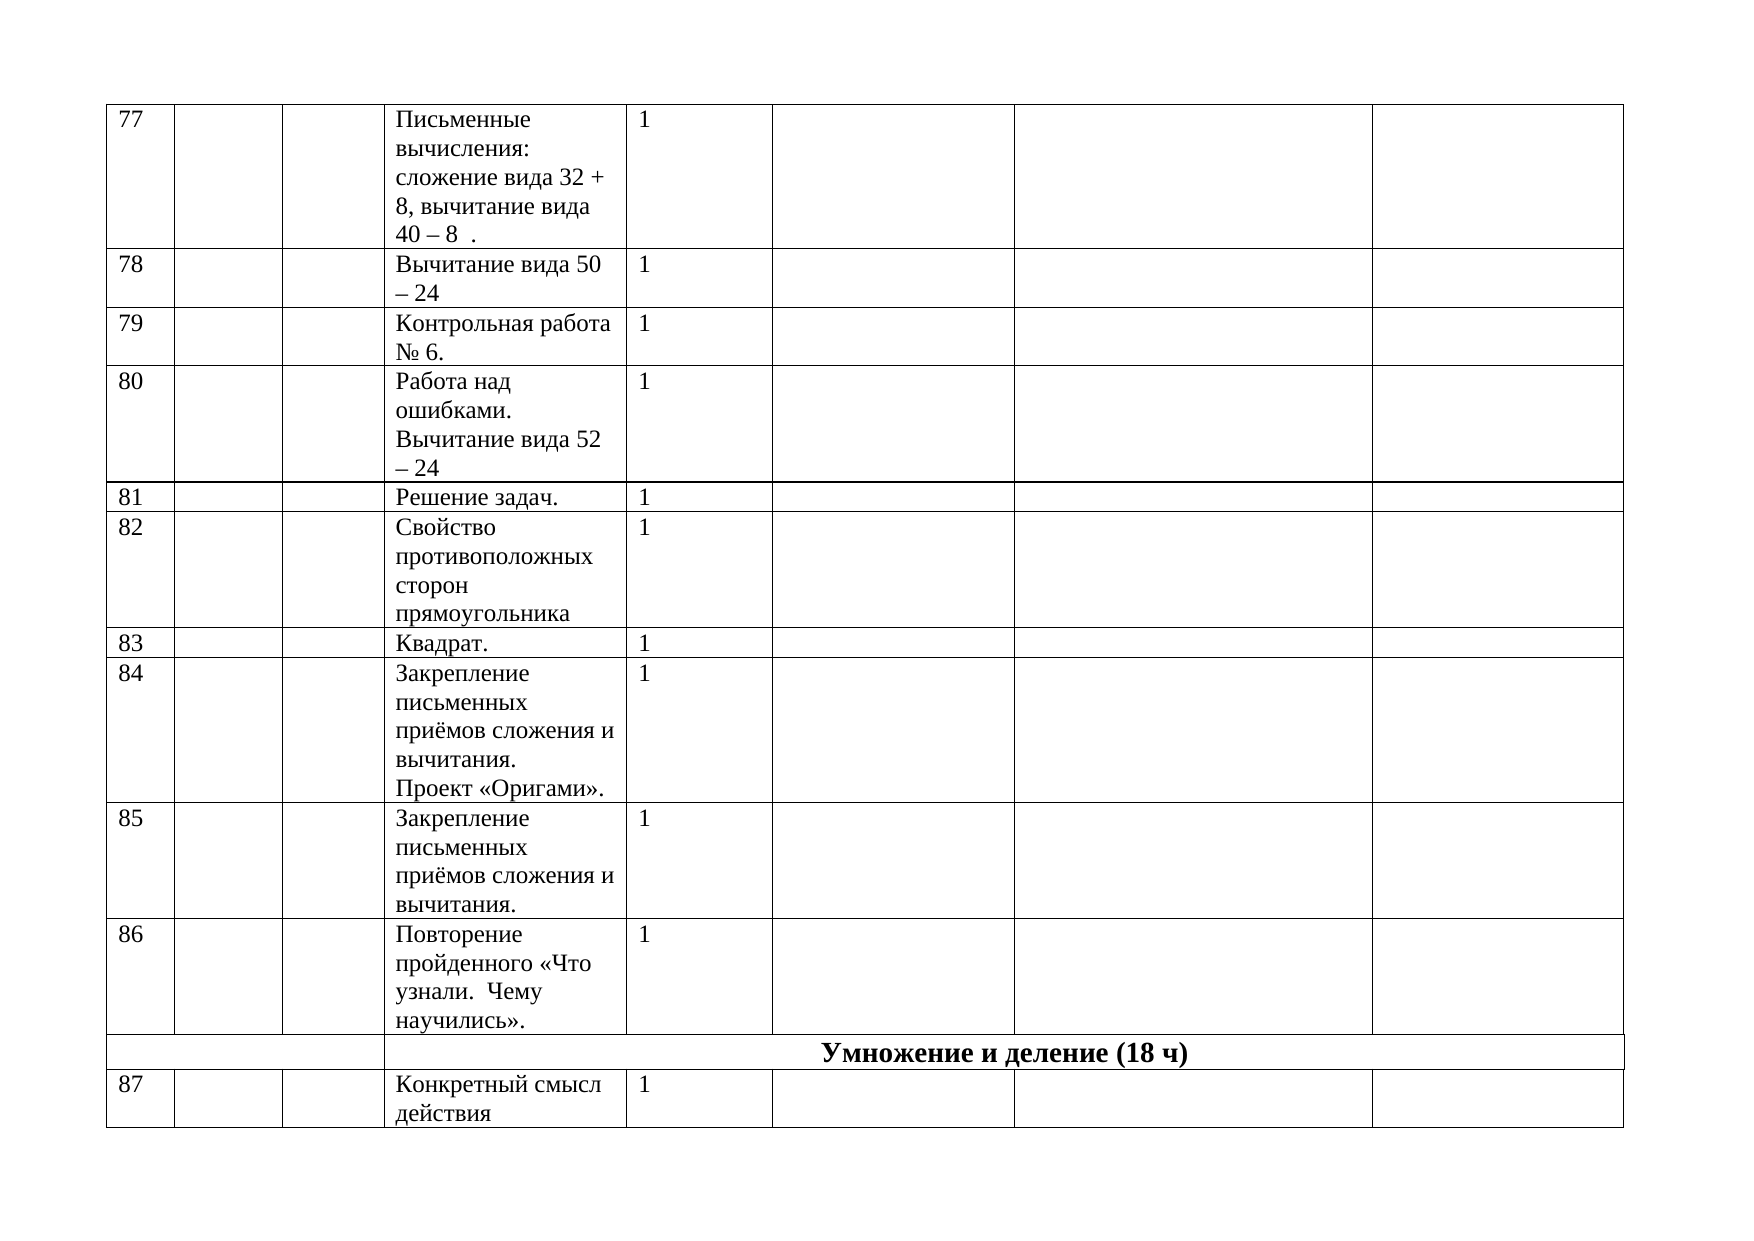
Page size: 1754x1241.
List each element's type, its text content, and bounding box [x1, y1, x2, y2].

table_cell Повторение пройденного «Что узнали. Чему научились». [385, 919, 626, 1034]
table_cell [773, 366, 1014, 481]
table_cell 1 [627, 803, 772, 918]
table_cell [1015, 658, 1372, 802]
table_cell [1015, 105, 1372, 248]
table_cell [1373, 483, 1623, 511]
table_cell Контрольная работа № 6. [385, 308, 626, 365]
table_cell [773, 308, 1014, 365]
table_cell 82 [107, 512, 174, 627]
table_cell 1 [627, 483, 772, 511]
table_cell [1015, 628, 1372, 657]
table_cell [773, 803, 1014, 918]
table_cell [1015, 1070, 1372, 1127]
table_cell [773, 249, 1014, 307]
table_cell [283, 483, 384, 511]
table_cell 81 [107, 483, 174, 511]
table_cell Закрепление письменных приёмов сложения и вычитания. Проект «Оригами». [385, 658, 626, 802]
table_cell [283, 249, 384, 307]
table_cell Свойство противоположных сторон прямоугольника [385, 512, 626, 627]
table_cell [1373, 366, 1623, 481]
table_cell [1015, 803, 1372, 918]
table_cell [385, 1070, 626, 1127]
table_cell 79 [107, 308, 174, 365]
table_cell [1015, 512, 1372, 627]
table_cell [283, 105, 384, 248]
table_cell [1015, 483, 1372, 511]
table_cell Закрепление письменных приёмов сложения и вычитания. [385, 803, 626, 918]
table_cell 86 [107, 919, 174, 1034]
table_cell [283, 1070, 384, 1127]
table_cell Письменные вычисления: сложение вида 32 + 8, вычитание вида 40 – 8 . [385, 105, 626, 248]
table_cell [1373, 512, 1623, 627]
table_cell 1 [627, 366, 772, 481]
table_cell [1373, 1070, 1623, 1127]
table_cell [1015, 919, 1372, 1034]
table_cell 1 [627, 658, 772, 802]
table_cell [107, 1035, 384, 1068]
table_cell [175, 105, 282, 248]
table_cell [175, 658, 282, 802]
table_cell [773, 919, 1014, 1034]
table_cell [283, 366, 384, 481]
table_cell 80 [107, 366, 174, 481]
table_cell Умножение и деление (18 ч) [385, 1035, 1624, 1068]
table_cell [773, 105, 1014, 248]
table_cell [1373, 105, 1623, 248]
table_cell [175, 366, 282, 481]
table_cell 78 [107, 249, 174, 307]
table_cell Вычитание вида 50 – 24 [385, 249, 626, 307]
table_cell [175, 483, 282, 511]
table_cell [773, 658, 1014, 802]
table_cell [283, 628, 384, 657]
table_cell [283, 308, 384, 365]
table_cell [175, 919, 282, 1034]
table_cell [1373, 249, 1623, 307]
table_cell [1373, 658, 1623, 802]
table_cell [1015, 249, 1372, 307]
table_cell 87 [107, 1070, 174, 1127]
table_cell [773, 483, 1014, 511]
table_cell [175, 1070, 282, 1127]
table_cell [175, 628, 282, 657]
table_cell Решение задач. [385, 483, 626, 511]
table_cell Квадрат. [385, 628, 626, 657]
table_cell 1 [627, 628, 772, 657]
table_cell 1 [627, 249, 772, 307]
table_cell [283, 512, 384, 627]
table_cell Работа над ошибками. Вычитание вида 52 – 24 [385, 366, 626, 481]
table_cell [1373, 919, 1623, 1034]
table_cell [283, 658, 384, 802]
table_cell [175, 249, 282, 307]
table_cell 83 [107, 628, 174, 657]
table_cell 1 [627, 512, 772, 627]
table_cell 1 [627, 308, 772, 365]
table_cell [175, 512, 282, 627]
table_cell [175, 803, 282, 918]
table_cell 1 [627, 105, 772, 248]
table_cell [1373, 628, 1623, 657]
table_cell 77 [107, 105, 174, 248]
table_cell [773, 512, 1014, 627]
table_cell 1 [627, 919, 772, 1034]
table_cell 85 [107, 803, 174, 918]
table_cell 1 [627, 1070, 772, 1127]
table_cell 84 [107, 658, 174, 802]
table_cell [773, 1070, 1014, 1127]
table_cell [1015, 366, 1372, 481]
table_cell [175, 308, 282, 365]
table_cell [283, 919, 384, 1034]
table_cell [1015, 308, 1372, 365]
table_cell [283, 803, 384, 918]
table_cell [1373, 308, 1623, 365]
table_cell [773, 628, 1014, 657]
table_cell [1373, 803, 1623, 918]
